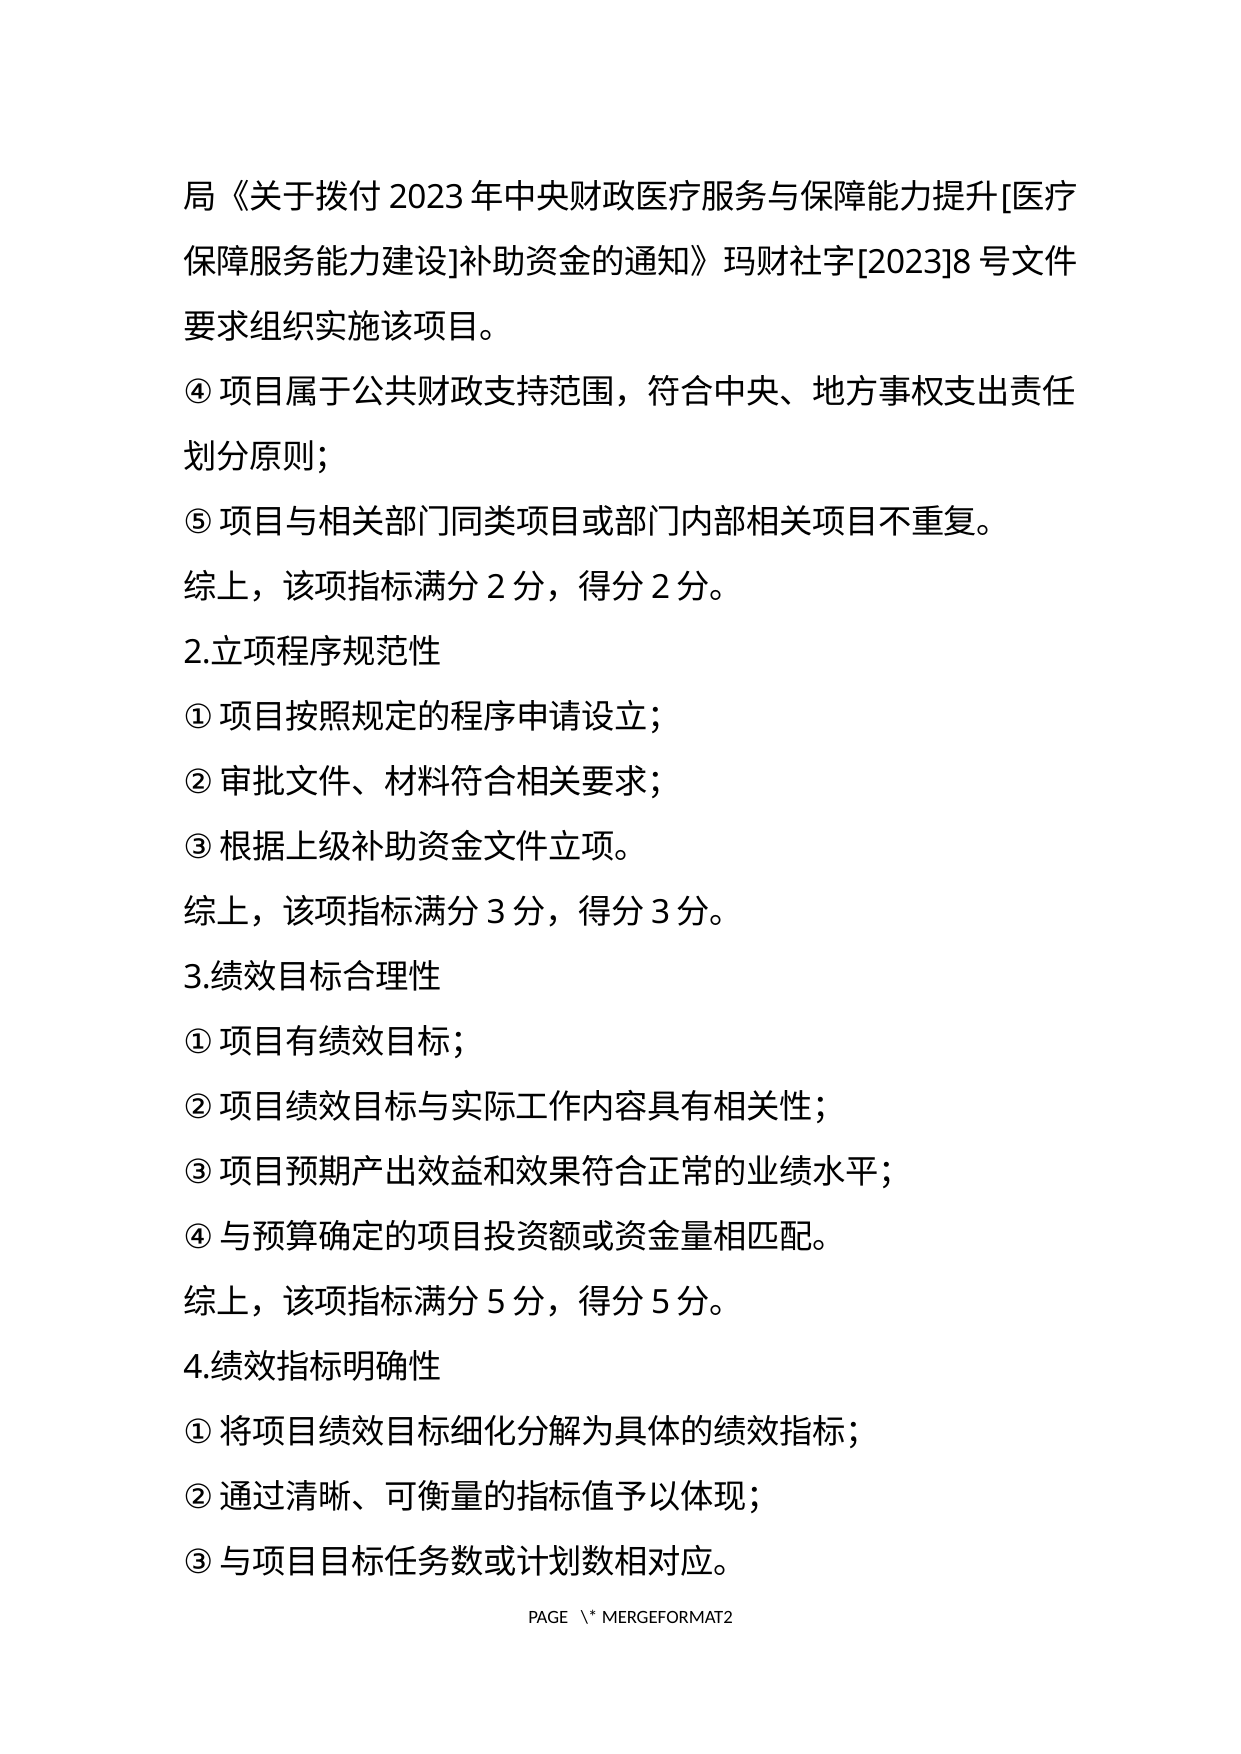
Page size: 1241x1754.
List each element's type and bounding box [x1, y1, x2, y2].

text [183, 162, 1078, 1592]
